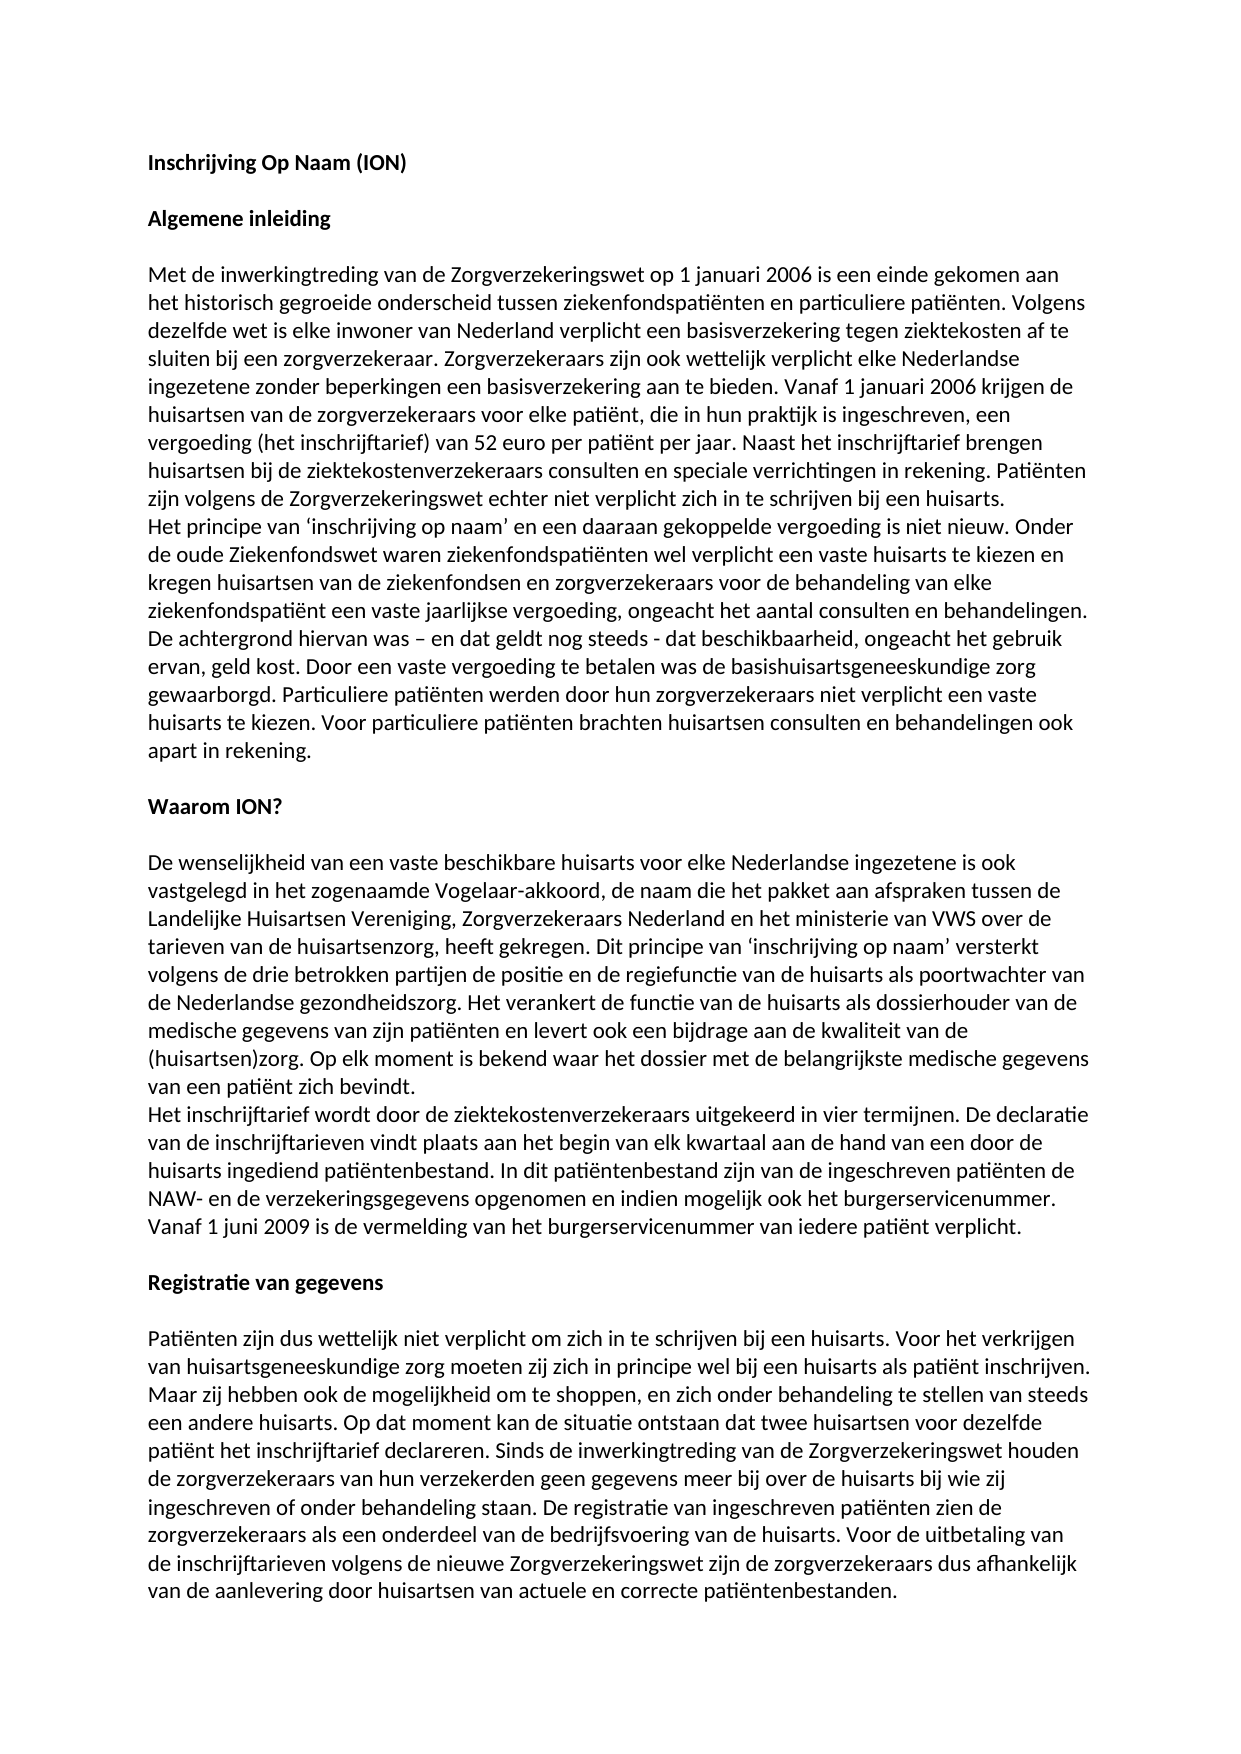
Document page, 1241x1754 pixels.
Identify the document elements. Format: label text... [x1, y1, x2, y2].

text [148, 1296, 1093, 1605]
text Inschrijving Op Naam (ION) [148, 148, 1093, 176]
text De wenselijkheid van een vaste beschikbare huisarts voor elke Nederlandse ingezetene is ook vastgelegd in het zogenaamde Vogelaar-akkoord, de naam die het pakket aan afspraken tussen de Landelijke Huisartsen Vereniging, Zorgverzekeraars Nederland en het ministerie van VWS over de tarieven van de huisartsenzorg, heeft gekregen. Dit principe van ‘inschrijving op naam’ versterkt volgens de drie betrokken partijen de positie en de regiefunctie van de huisarts als poortwachter van de Nederlandse gezondheidszorg. Het verankert de functie van de huisarts als dossierhouder van de medische gegevens van zijn patiënten en levert ook een bijdrage aan de kwaliteit van de (huisartsen)zorg. Op elk moment is bekend waar het dossier met de belangrijkste medische gegevens van een patiënt zich bevindt. Het inschrijftarief wordt door de ziektekostenverzekeraars uitgekeerd in vier termijnen. De declaratie van de inschrijftarieven vindt plaats aan het begin van elk kwartaal aan de hand van een door de huisarts ingediend patiëntenbestand. In dit patiëntenbestand zijn van de ingeschreven patiënten de NAW- en de verzekeringsgegevens opgenomen en indien mogelijk ook het burgerservicenummer. Vanaf 1 juni 2009 is de vermelding van het burgerservicenummer van iedere patiënt verplicht. Registratie van gegevens [148, 820, 1093, 1296]
text Algemene inleiding [148, 204, 1093, 232]
text Met de inwerkingtreding van de Zorgverzekeringswet op 1 januari 2006 is een einde gekomen aan het historisch gegroeide onderscheid tussen ziekenfondspatiënten en particuliere patiënten. Volgens dezelfde wet is elke inwoner van Nederland verplicht een basisverzekering tegen ziektekosten af te sluiten bij een zorgverzekeraar. Zorgverzekeraars zijn ook wettelijk verplicht elke Nederlandse ingezetene zonder beperkingen een basisverzekering aan te bieden. Vanaf 1 januari 2006 krijgen de huisartsen van de zorgverzekeraars voor elke patiënt, die in hun praktijk is ingeschreven, een vergoeding (het inschrijftarief) van 52 euro per patiënt per jaar. Naast het inschrijftarief brengen huisartsen bij de ziektekostenverzekeraars consulten en speciale verrichtingen in rekening. Patiënten zijn volgens de Zorgverzekeringswet echter niet verplicht zich in te schrijven bij een huisarts. Het principe van ‘inschrijving op naam’ en een daaraan gekoppelde vergoeding is niet nieuw. Onder de oude Ziekenfondswet waren ziekenfondspatiënten wel verplicht een vaste huisarts te kiezen en kregen huisartsen van de ziekenfondsen en zorgverzekeraars voor de behandeling van elke ziekenfondspatiënt een vaste jaarlijkse vergoeding, ongeacht het aantal consulten en behandelingen. De achtergrond hiervan was – en dat geldt nog steeds - dat beschikbaarheid, ongeacht het gebruik ervan, geld kost. Door een vaste vergoeding te betalen was de basishuisartsgeneeskundige zorg gewaarborgd. Particuliere patiënten werden door hun zorgverzekeraars niet verplicht een vaste huisarts te kiezen. Voor particuliere patiënten brachten huisartsen consulten en behandelingen ook apart in rekening. Waarom ION? [148, 232, 1093, 820]
